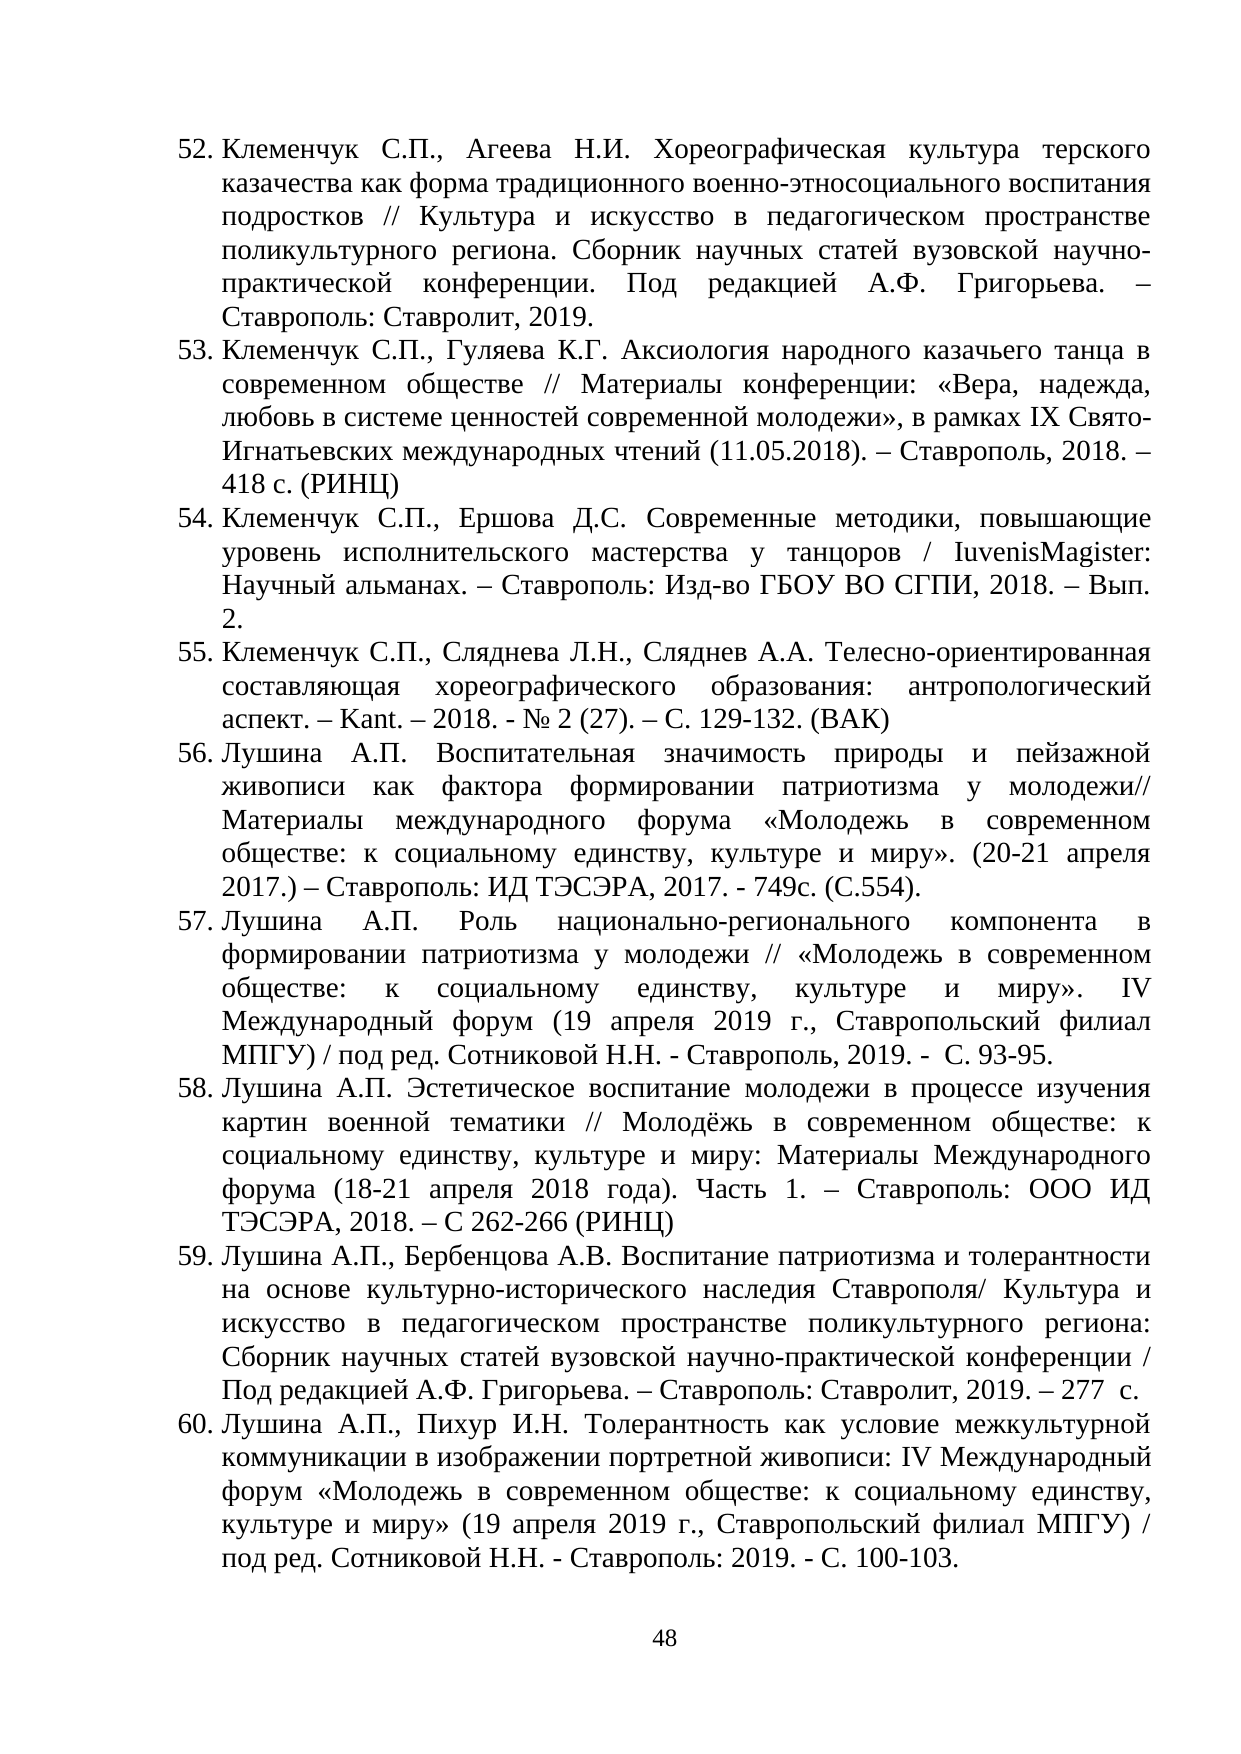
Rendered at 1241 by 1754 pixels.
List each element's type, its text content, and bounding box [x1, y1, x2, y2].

list Лушина А.П. Воспитательная значимость природы и пейзажной живописи как фактора формировании патриотизма у молодежи// Материалы международного форума «Молодежь в современном обществе: к социальному единству, культуре и миру». (20-21 апреля 2017.) – Ставрополь: ИД ТЭСЭРА, 2017. - 749с. (С.554). [177, 735, 1152, 903]
list Клеменчук С.П., Ершова Д.С. Современные методики, повышающие уровень исполнительского мастерства у танцоров / IuvenisMagister: Научный альманах. – Ставрополь: Изд-во ГБОУ ВО СГПИ, 2018. – Вып. 2. [177, 500, 1152, 634]
list Лушина А.П. Роль национально-регионального компонента в формировании патриотизма у молодежи // «Молодежь в современном обществе: к социальному единству, культуре и миру». IV Международный форум (19 апреля ., Ставропольский филиал МПГУ) / под ред. Сотниковой Н.Н. - Ставрополь, 2019. - С. 93-95. [177, 903, 1152, 1070]
list Клеменчук С.П., Сляднева Л.Н., Сляднев А.А. Телесно-ориентированная составляющая хореографического образования: антропологический аспект. – Kant. – 2018. - № 2 (27). – С. 129-132. (ВАК) [177, 634, 1152, 735]
list Клеменчук С.П., Гуляева К.Г. Аксиология народного казачьего танца в современном обществе // Материалы конференции: «Вера, надежда, любовь в системе ценностей современной молодежи», в рамках IX Свято-Игнатьевских международных чтений (11.05.2018). – Ставрополь, 2018. – 418 с. (РИНЦ) [177, 332, 1152, 500]
list Лушина А.П., Пихур И.Н. Толерантность как условие межкультурной коммуникации в изображении портретной живописи: IV Международный форум «Молодежь в современном обществе: к социальному единству, культуре и миру» (19 апреля ., Ставропольский филиал МПГУ) / под ред. Сотниковой Н.Н. - Ставрополь: 2019. - С. 100-103. [177, 1406, 1152, 1573]
list Лушина А.П. Эстетическое воспитание молодежи в процессе изучения картин военной тематики // Молодёжь в современном обществе: к социальному единству, культуре и миру: Материалы Международного форума (18-21 апреля 2018 года). Часть 1. – Ставрополь: ООО ИД ТЭСЭРА, 2018. – С 262-266 (РИНЦ) [177, 1070, 1152, 1238]
list Лушина А.П., Бербенцова А.В. Воспитание патриотизма и толерантности на основе культурно-исторического наследия Ставрополя/ Культура и искусство в педагогическом пространстве поликультурного региона: Сборник научных статей вузовской научно-практической конференции / Под редакцией А.Ф. Григорьева. – Ставрополь: Ставролит, 2019. – 277 с. [177, 1238, 1152, 1406]
list Клеменчук С.П., Агеева Н.И. Хореографическая культура терского казачества как форма традиционного военно-этносоциального воспитания подростков // Культура и искусство в педагогическом пространстве поликультурного региона. Сборник научных статей вузовской научно-практической конференции. Под редакцией А.Ф. Григорьева. – Ставрополь: Ставролит, 2019. [177, 131, 1152, 332]
